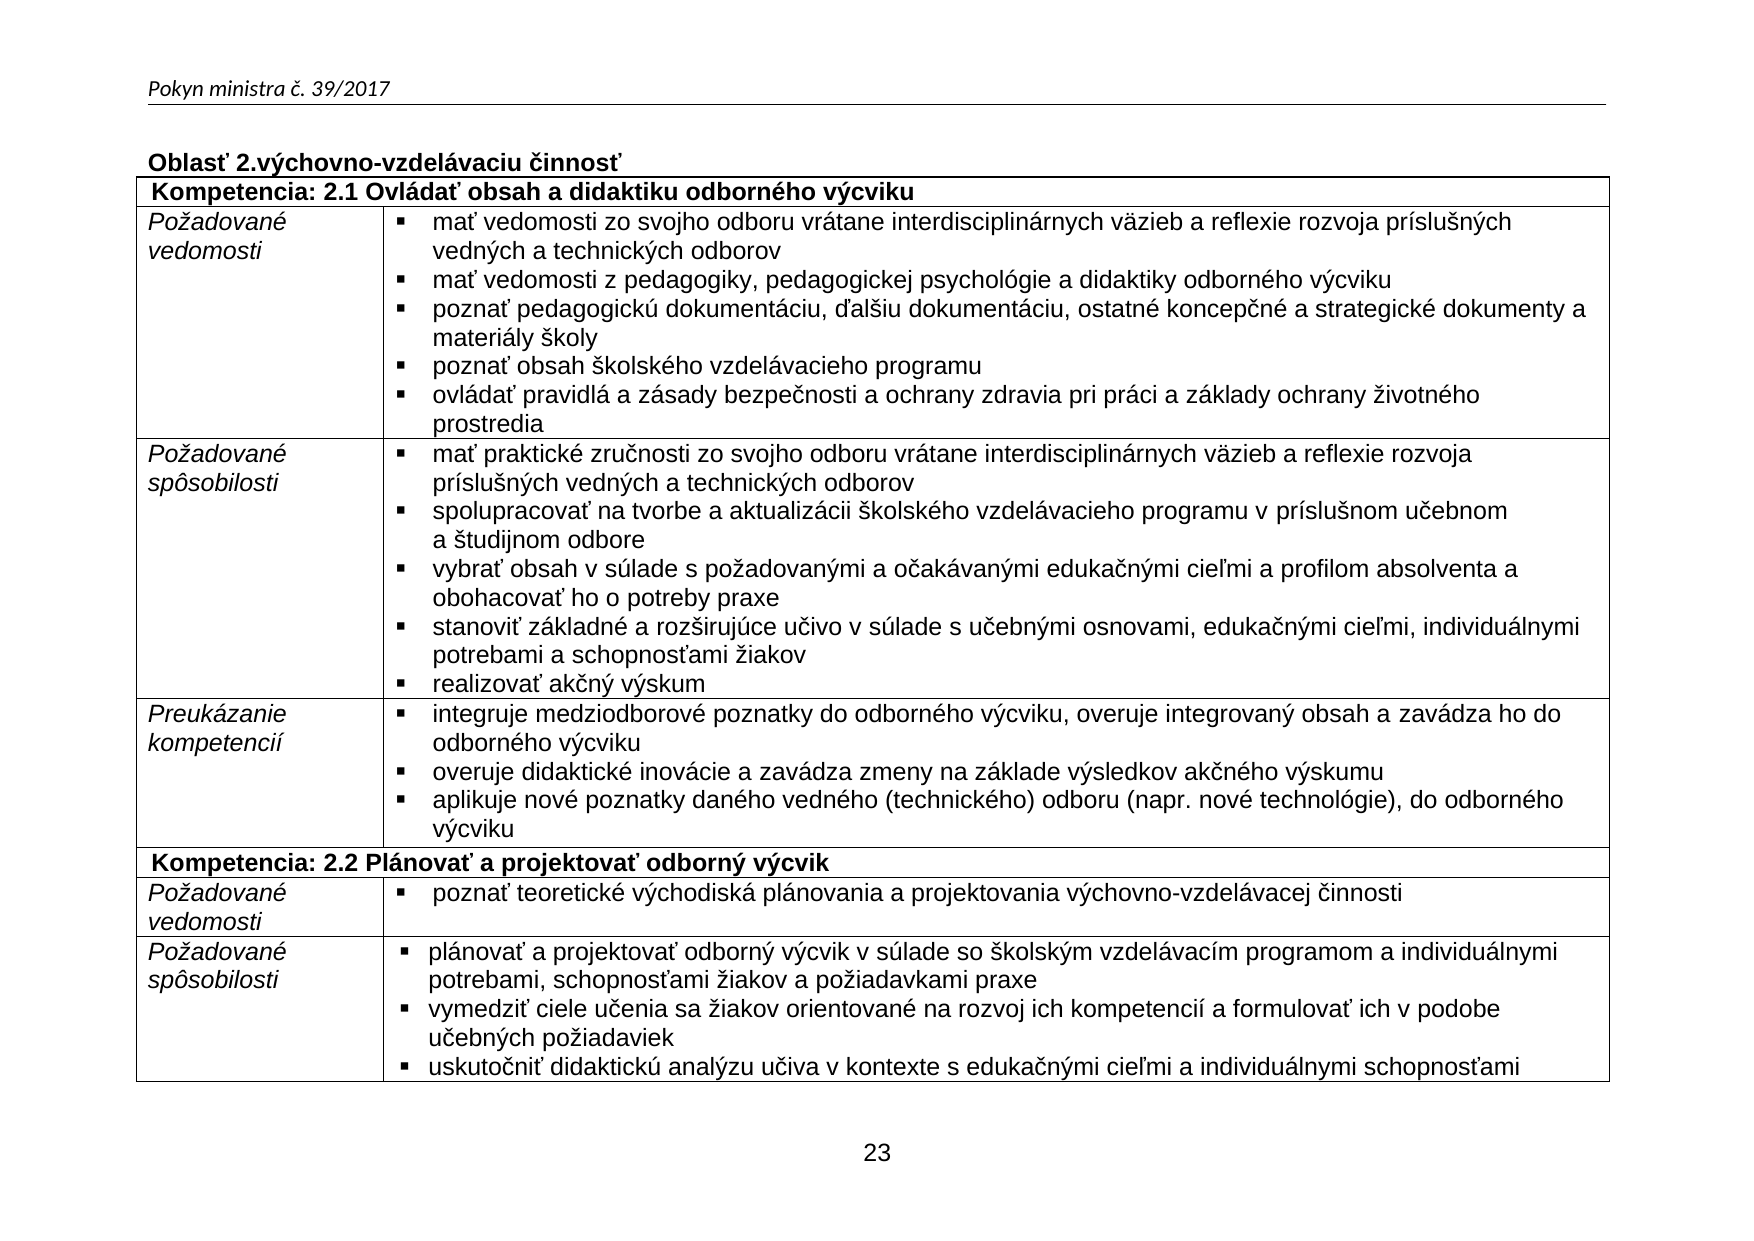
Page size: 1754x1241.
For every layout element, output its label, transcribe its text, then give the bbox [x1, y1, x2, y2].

text Oblasť 2.výchovno-vzdelávaciu činnosť [148, 148, 1606, 176]
table_cell mať praktické zručnosti zo svojho odboru vrátane interdisciplinárnych väzieb a reflexie rozvoja príslušných vedných a technických odborov spolupracovať na tvorbe a aktualizácii školského vzdelávacieho programu v príslušnom učebnom a študijnom odbore vybrať obsah v súlade s požadovanými a očakávanými edukačnými cieľmi a profilom absolventa a obohacovať ho o potreby praxe stanoviť základné a rozširujúce učivo v súlade s učebnými osnovami, edukačnými cieľmi, individuálnymi potrebami a schopnosťami žiakov realizovať akčný výskum [384, 439, 1609, 698]
table_cell Preukázanie kompetencií [137, 699, 383, 847]
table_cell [137, 937, 383, 1081]
table_cell integruje medziodborové poznatky do odborného výcviku, overuje integrovaný obsah a zavádza ho do odborného výcviku overuje didaktické inovácie a zavádza zmeny na základe výsledkov akčného výskumu aplikuje nové poznatky daného vedného (technického) odboru (napr. nové technológie), do odborného výcviku [384, 699, 1609, 847]
table_header Kompetencia: 2.1 Ovládať obsah a didaktiku odborného výcviku [137, 178, 1609, 206]
table_cell Požadované vedomosti [137, 878, 383, 936]
table_cell mať vedomosti zo svojho odboru vrátane interdisciplinárnych väzieb a reflexie rozvoja príslušných vedných a technických odborov mať vedomosti z pedagogiky, pedagogickej psychológie a didaktiky odborného výcviku poznať pedagogickú dokumentáciu, ďalšiu dokumentáciu, ostatné koncepčné a strategické dokumenty a materiály školy poznať obsah školského vzdelávacieho programu ovládať pravidlá a zásady bezpečnosti a ochrany zdravia pri práci a základy ochrany životného prostredia [384, 207, 1609, 438]
table_cell Požadované spôsobilosti [137, 439, 383, 698]
table_cell Požadované vedomosti [137, 207, 383, 438]
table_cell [384, 937, 1609, 1081]
table_cell Kompetencia: 2.2 Plánovať a projektovať odborný výcvik [137, 848, 1609, 877]
table_cell poznať teoretické východiská plánovania a projektovania výchovno-vzdelávacej činnosti [384, 878, 1609, 936]
